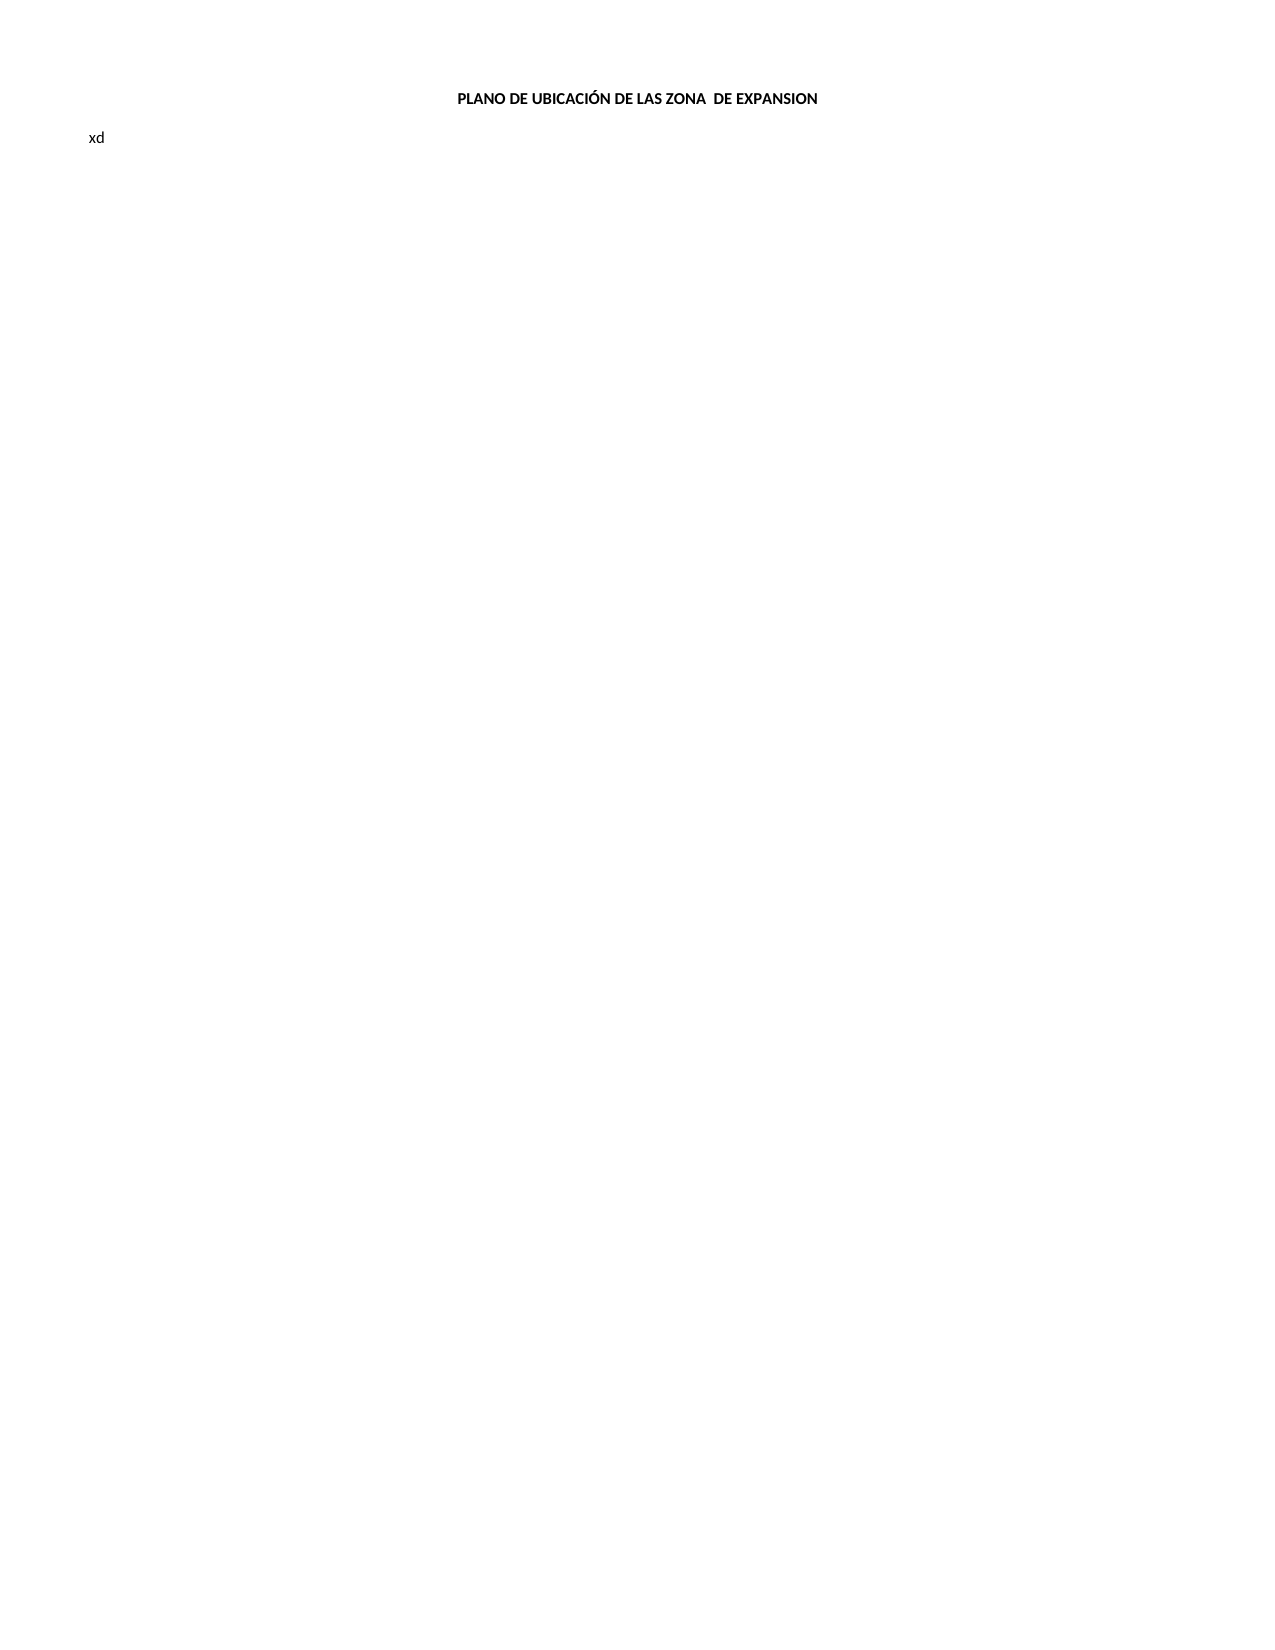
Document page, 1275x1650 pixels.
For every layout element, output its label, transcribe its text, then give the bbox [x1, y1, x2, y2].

text xd [89, 127, 1186, 147]
text PLANO DE UBICACIÓN DE LAS ZONA DE EXPANSION [89, 89, 1186, 109]
